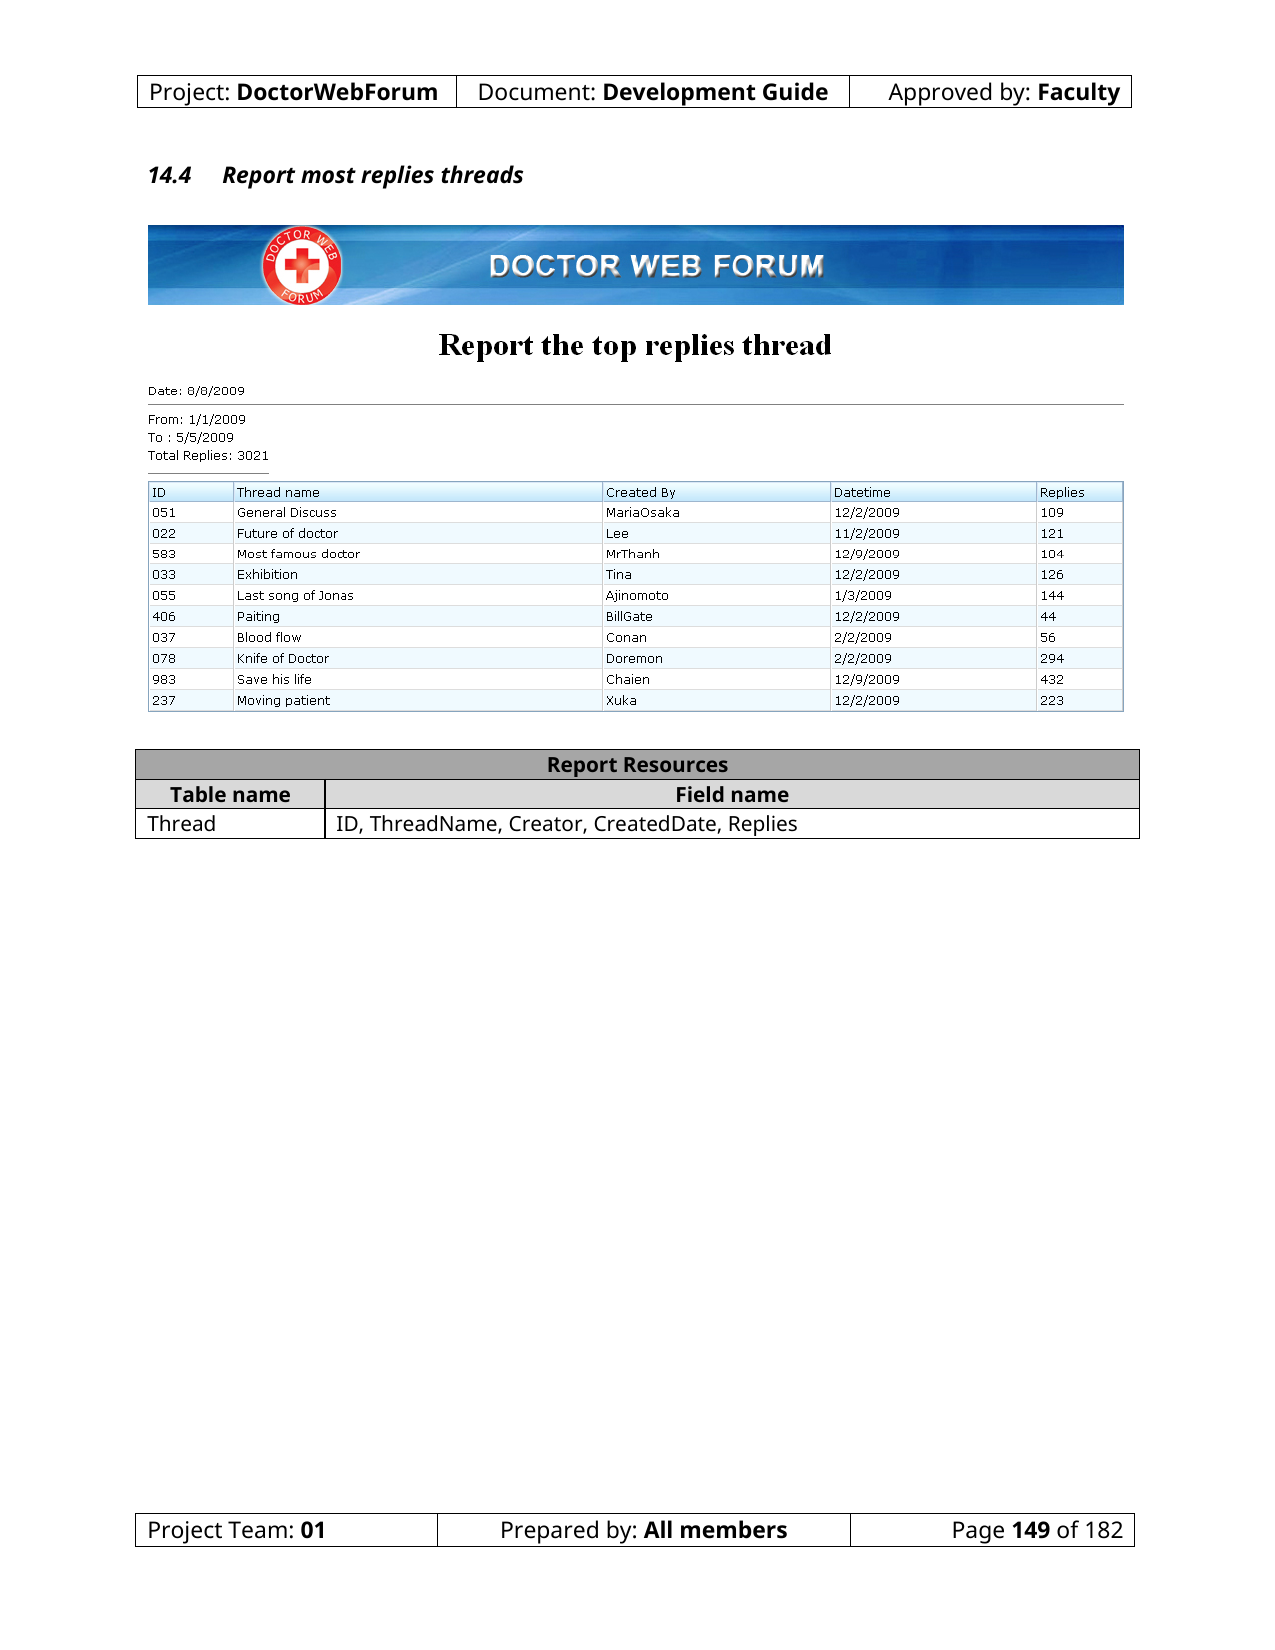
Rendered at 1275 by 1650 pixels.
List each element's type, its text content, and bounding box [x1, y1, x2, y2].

subtitle Report most replies threads [147, 159, 1128, 191]
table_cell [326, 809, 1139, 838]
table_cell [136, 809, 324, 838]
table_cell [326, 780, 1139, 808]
picture [147, 225, 1128, 721]
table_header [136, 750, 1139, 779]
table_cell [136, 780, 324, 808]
